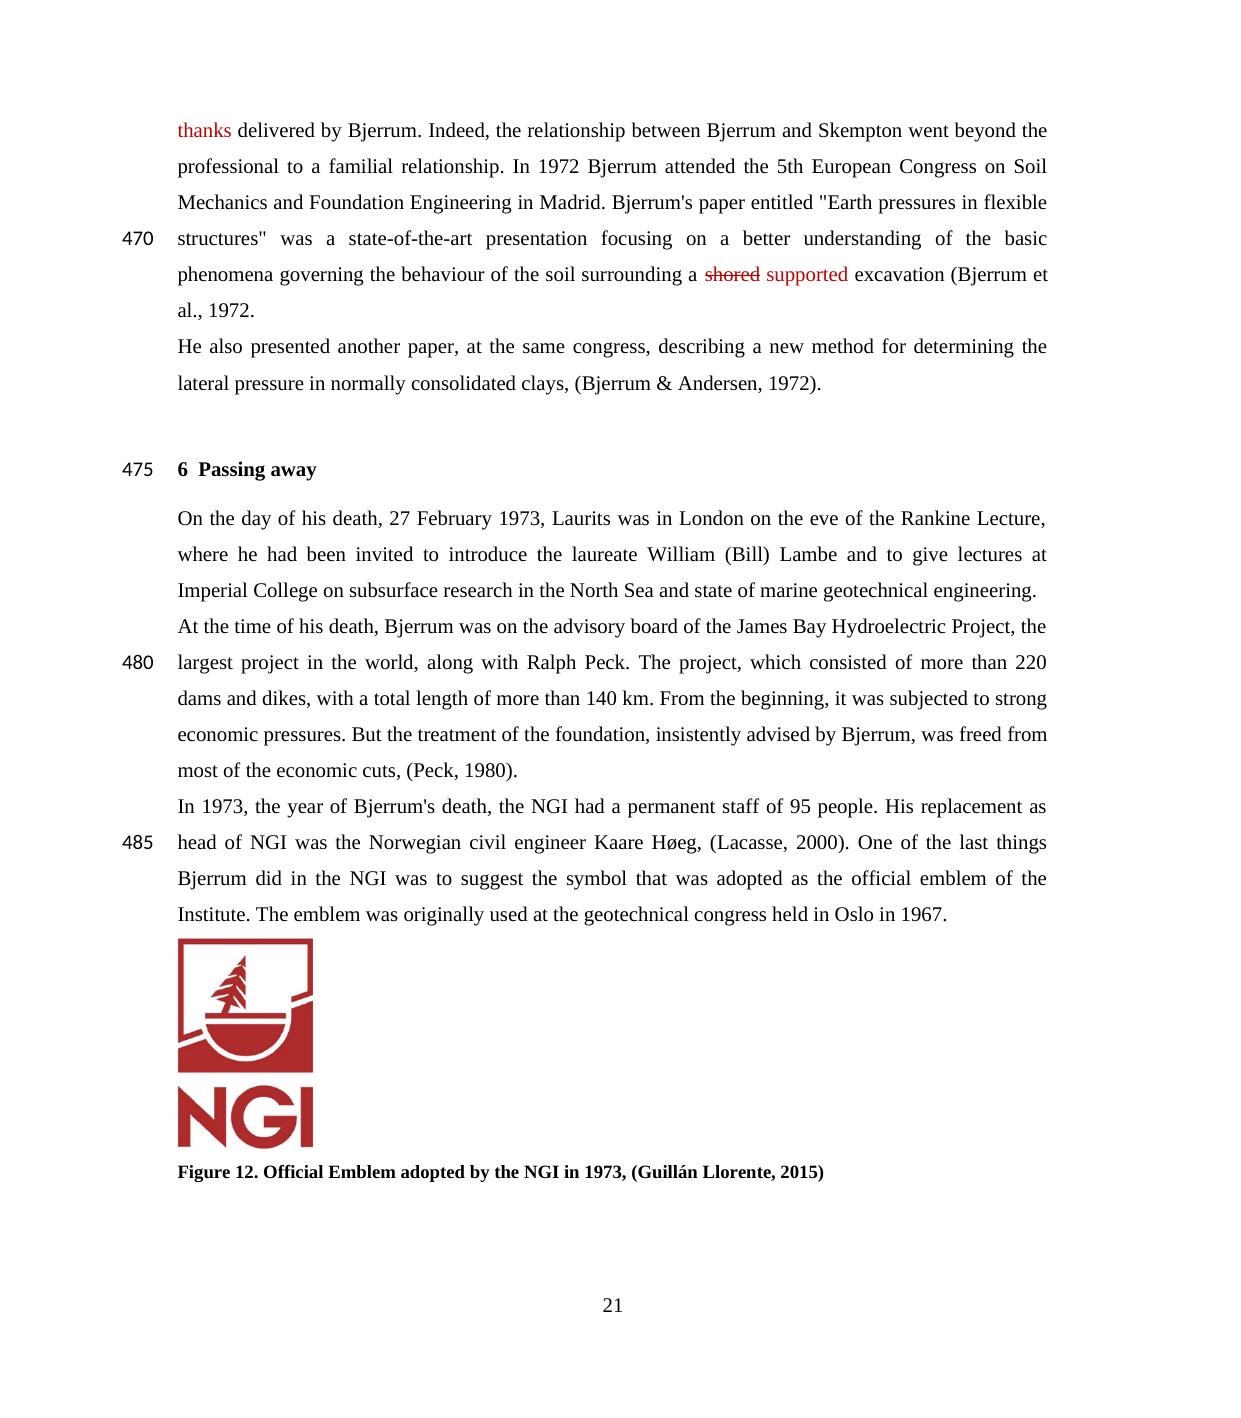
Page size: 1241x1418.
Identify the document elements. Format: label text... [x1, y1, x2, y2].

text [177, 118, 1048, 322]
text He also presented another paper, at the same congress, describing a new method for determining the lateral pressure in normally consolidated clays, (Bjerrum & Andersen, 1972). [177, 334, 1048, 394]
text On the day of his death, 27 February 1973, Laurits was in London on the eve of the Rankine Lecture, where he had been invited to introduce the laureate William (Bill) Lambe and to give lectures at Imperial College on subsurface research in the North Sea and state of marine geotechnical engineering. [177, 506, 1048, 602]
subtitle 6 Passing away [177, 457, 1048, 481]
text At the time of his death, Bjerrum was on the advisory board of the James Bay Hydroelectric Project, the largest project in the world, along with Ralph Peck. The project, which consisted of more than 220 dams and dikes, with a total length of more than 140 km. From the beginning, it was subjected to strong economic pressures. But the treatment of the foundation, insistently advised by Bjerrum, was freed from most of the economic cuts, (Peck, 1980). [177, 614, 1048, 782]
text Figure 12. Official Emblem adopted by the NGI in 1973, (Guillán Llorente, 2015) [177, 1161, 1048, 1182]
picture [177, 938, 313, 1149]
text In 1973, the year of Bjerrum's death, the NGI had a permanent staff of 95 people. His replacement as head of NGI was the Norwegian civil engineer Kaare Høeg, (Lacasse, 2000). One of the last things Bjerrum did in the NGI was to suggest the symbol that was adopted as the official emblem of the Institute. The emblem was originally used at the geotechnical congress held in Oslo in 1967. [177, 794, 1048, 926]
